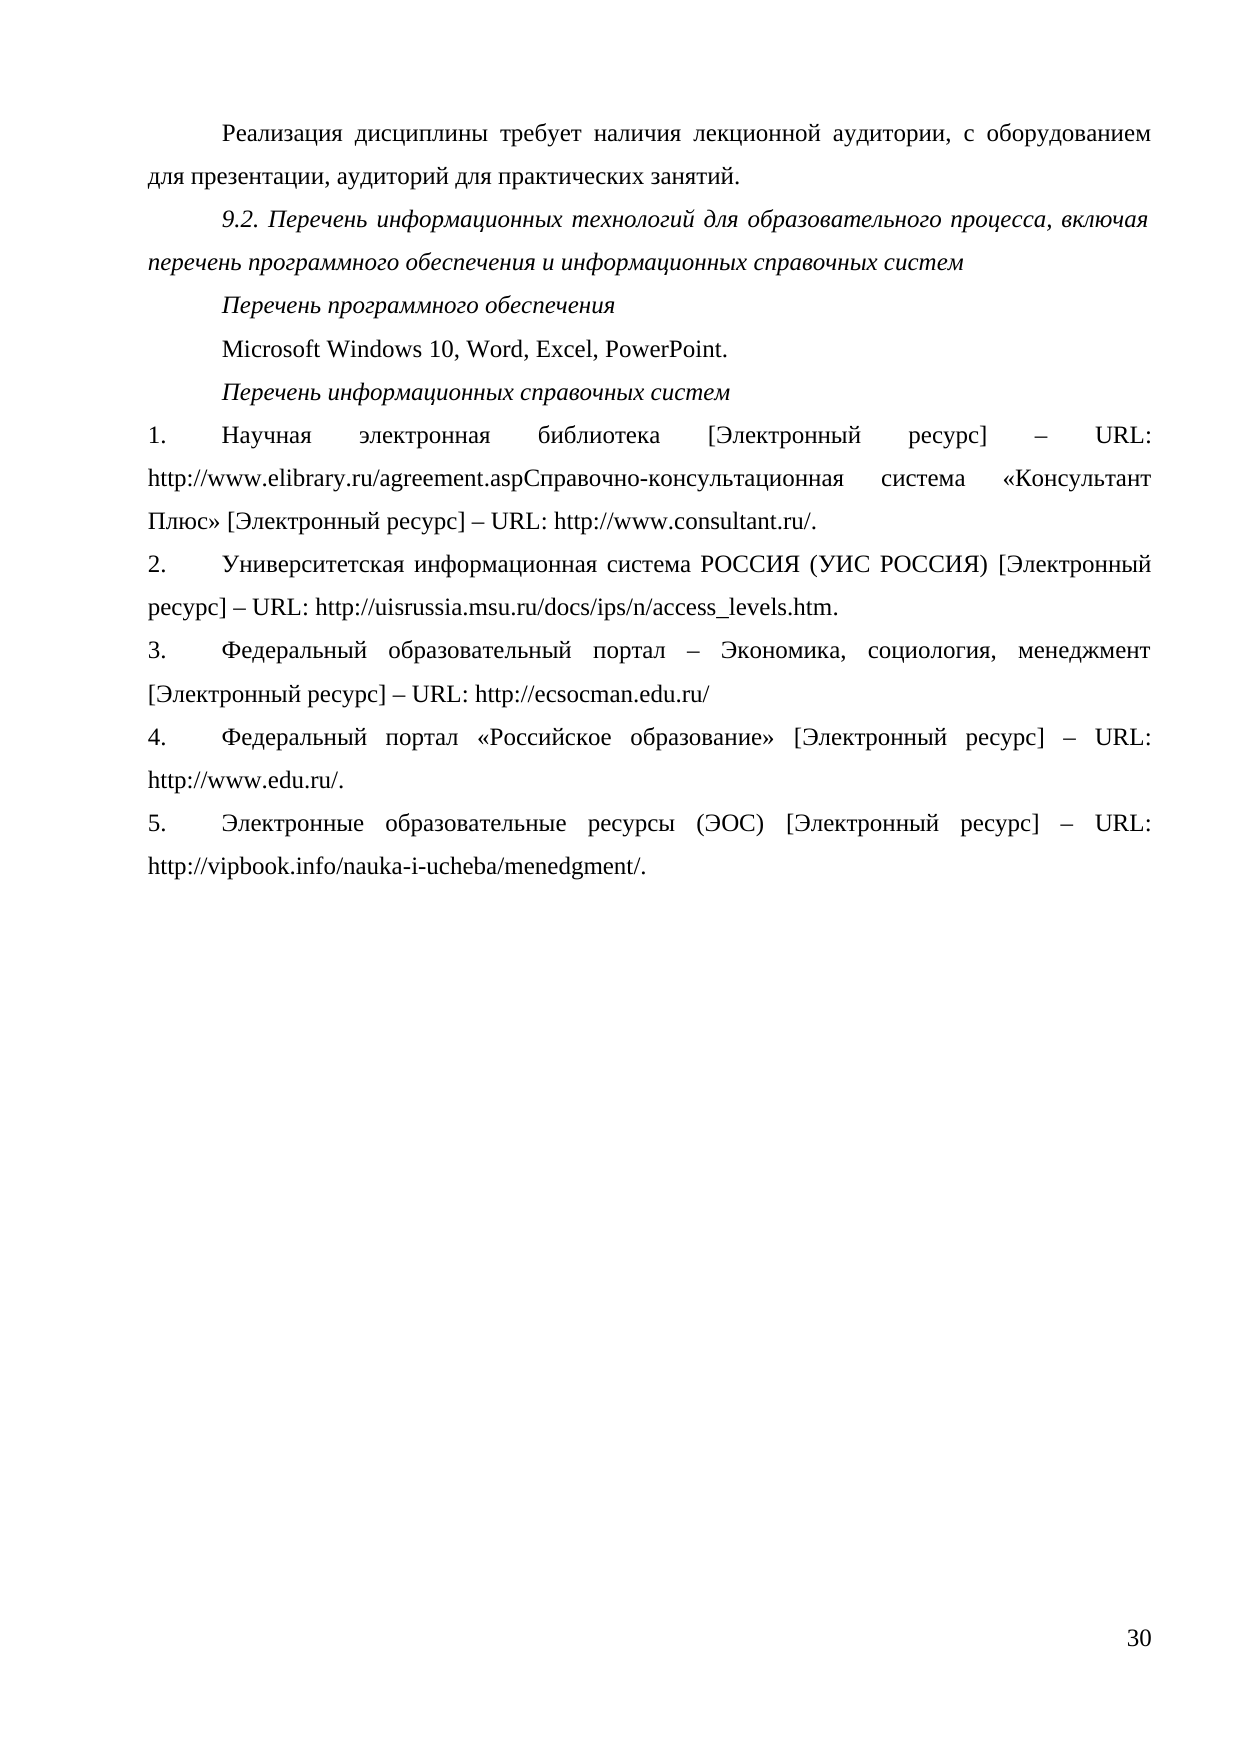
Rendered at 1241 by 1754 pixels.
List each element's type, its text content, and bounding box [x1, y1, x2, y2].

text Перечень информационных справочных систем [148, 377, 1152, 406]
list Электронные образовательные ресурсы (ЭОС) [Электронный ресурс] – URL: http://vipbook.info/nauka-i-ucheba/menedgment/. [148, 808, 1152, 880]
text Microsoft Windows 10, Word, Excel, PowerPoint. [148, 334, 1152, 362]
text Реализация дисциплины требует наличия лекционной аудитории, с оборудованием для презентации, аудиторий для практических занятий. [148, 118, 1152, 190]
list Университетская информационная система РОССИЯ (УИС РОССИЯ) [Электронный ресурс] – URL: http://uisrussia.msu.ru/docs/ips/n/access_levels.htm. [148, 549, 1152, 621]
list Научная электронная библиотека [Электронный ресурс] – URL: http://www.elibrary.ru/agreement.aspСправочно-консультационная система «Консультант Плюс» [Электронный ресурс] – URL: http://www.consultant.ru/. [148, 420, 1152, 535]
list Федеральный портал «Российское образование» [Электронный ресурс] – URL: http://www.edu.ru/. [148, 722, 1152, 794]
text 9.2. Перечень информационных технологий для образовательного процесса, включая перечень программного обеспечения и информационных справочных систем [148, 204, 1152, 276]
list Федеральный образовательный портал – Экономика, социология, менеджмент [Электронный ресурс] – URL: http://ecsocman.edu.ru/ [148, 636, 1152, 707]
text Перечень программного обеспечения [148, 291, 1152, 319]
